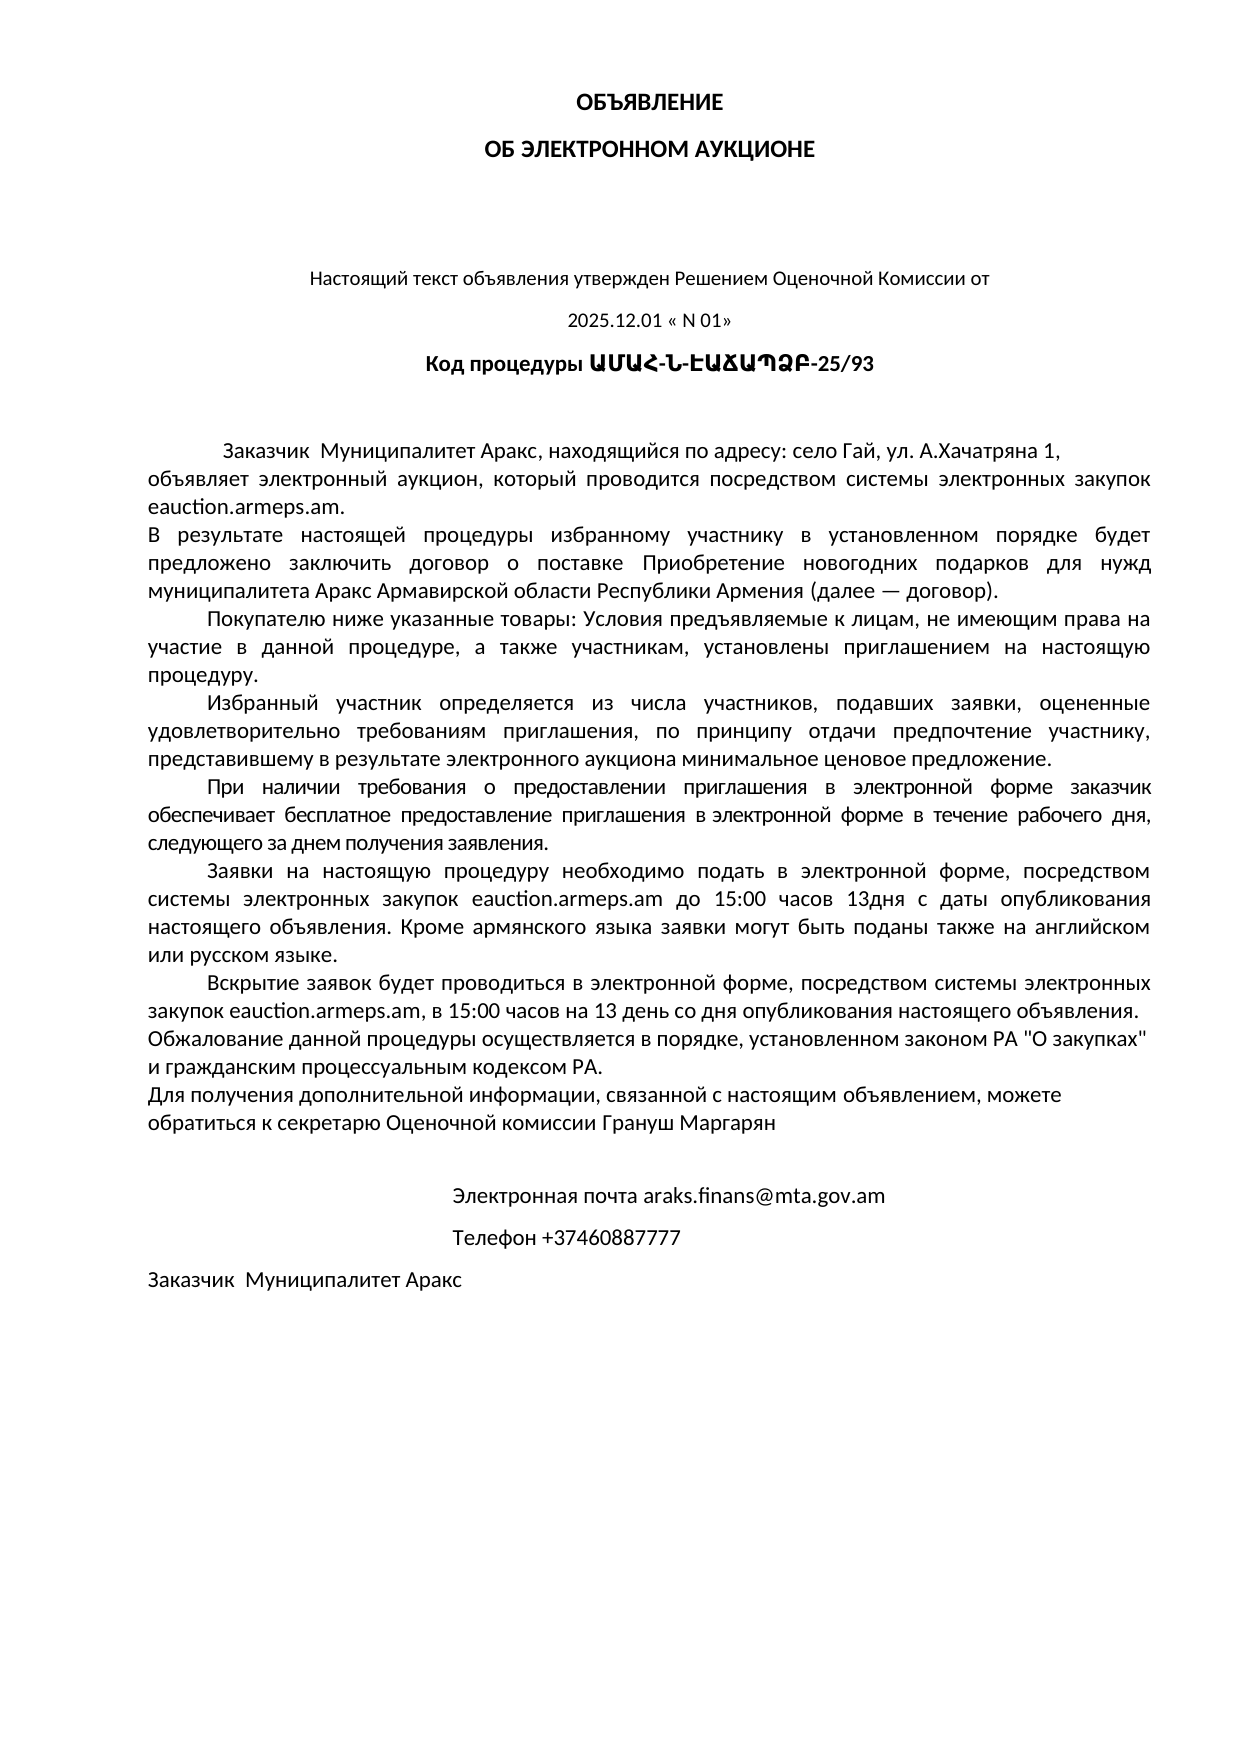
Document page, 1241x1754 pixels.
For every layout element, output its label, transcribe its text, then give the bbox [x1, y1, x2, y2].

text ОБЪЯВЛЕНИЕ [148, 86, 1152, 117]
text Вскрытие заявок будет проводиться в электронной форме, посредством системы электронных закупок eauction.armeps.am, в 15:00 часов на 13 день со дня опубликования настоящего объявления. [148, 968, 1152, 1024]
text Телефон +37460887777 [148, 1223, 1152, 1251]
text 2025.12.01 « N 01» [148, 307, 1152, 332]
text Настоящий текст объявления утвержден Решением Оценочной Комиссии от [148, 265, 1152, 290]
text Покупателю ниже указанные товары: Условия предъявляемые к лицам, не имеющим права на участие в данной процедуре, а также участникам, установлены приглашением на настоящую процедуру. [148, 604, 1152, 688]
text Обжалование данной процедуры осуществляется в порядке, установленном законом РА "О закупках" и гражданским процессуальным кодексом РА. [148, 1024, 1152, 1080]
text Заказчик Муниципалитет Аракс [148, 1265, 1152, 1293]
text объявляет электронный аукцион, который проводится посредством системы электронных закупок eauction.armeps.am. [148, 464, 1152, 520]
text Код процедуры ԱՄԱՀ-Ն-ԷԱՃԱՊՁԲ-25/93 [148, 349, 1152, 377]
text Заказчик Муниципалитет Аракс, находящийся по адресу: село Гай, ул. А.Хачатряна 1, [148, 436, 1152, 464]
text ОБ ЭЛЕКТРОННОМ АУКЦИОНЕ [148, 134, 1152, 164]
text Электронная почта araks.finans@mta.gov.am [148, 1181, 1152, 1209]
text При наличии требования о предоставлении приглашения в электронной форме заказчик обеспечивает бесплатное предоставление приглашения в электронной форме в течение рабочего дня, следующего за днем получения заявления. [148, 772, 1152, 856]
text Избранный участник определяется из числа участников, подавших заявки, оцененные удовлетворительно требованиям приглашения, по принципу отдачи предпочтение участнику, представившему в результате электронного аукциона минимальное ценовое предложение. [148, 688, 1152, 772]
text Заявки на настоящую процедуру необходимо подать в электронной форме, посредством системы электронных закупок eauction.armeps.am до 15:00 часов 13дня с даты опубликования настоящего объявления. Кроме армянского языка заявки могут быть поданы также на английском или русском языке. [148, 856, 1152, 968]
text В результате настоящей процедуры избранному участнику в установленном порядке будет предложено заключить договор о поставке Приобретение новогодних подарков для нужд муниципалитета Аракс Армавирской области Республики Армения (далее — договор). [148, 520, 1152, 604]
text Для получения дополнительной информации, связанной с настоящим объявлением, можете обратиться к секретарю Оценочной комиссии Грануш Маргарян [148, 1080, 1152, 1136]
